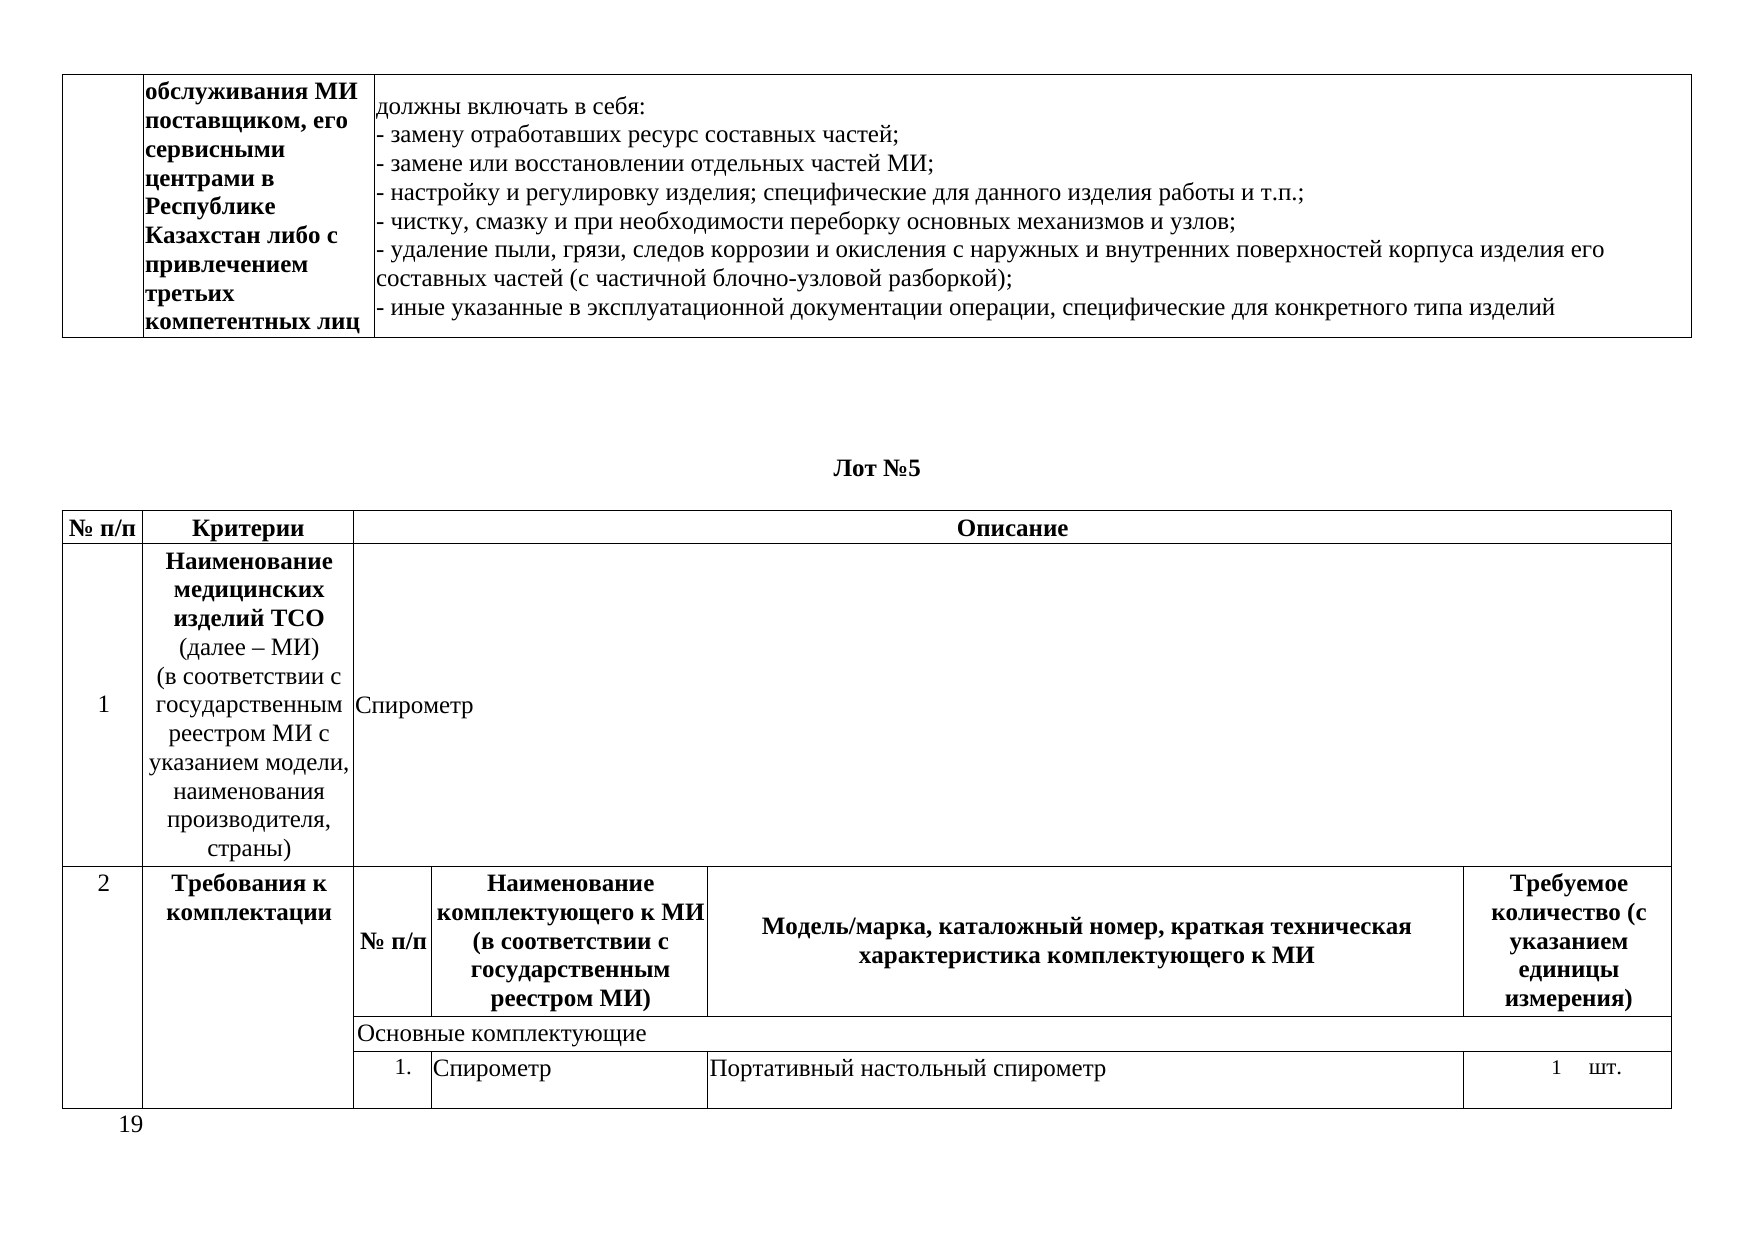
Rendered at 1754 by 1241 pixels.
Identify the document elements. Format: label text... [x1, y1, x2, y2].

table_cell Спирометр [354, 544, 1671, 866]
table_cell [354, 1052, 431, 1108]
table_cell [375, 75, 1691, 337]
table_cell № п/п [354, 867, 431, 1016]
table_header Описание [354, 511, 1671, 543]
table_cell Модель/марка, каталожный номер, краткая техническая характеристика комплектующего к МИ [708, 867, 1463, 1016]
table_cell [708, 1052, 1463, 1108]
table_cell Спирометр [432, 1052, 707, 1108]
table_header Критерии [143, 511, 353, 543]
table_cell шт. [1464, 1052, 1671, 1108]
table_cell Наименование комплектующего к МИ (в соответствии с государственным реестром МИ) [432, 867, 707, 1016]
table_cell 1 [63, 544, 142, 866]
table_header № п/п [63, 511, 142, 543]
table_cell Требования к комплектации [143, 867, 353, 1108]
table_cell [144, 75, 374, 337]
table_cell Наименование медицинских изделий ТСО (далее – МИ) (в соответствии с государственным реестром МИ с указанием модели, наименования производителя, страны) [143, 544, 353, 866]
table_cell Требуемое количество (с указанием единицы измерения) [1464, 867, 1671, 1016]
text Лот №5 [118, 453, 1636, 482]
table_cell 7 [63, 75, 143, 337]
table_cell 2 [63, 867, 142, 1108]
table_cell Основные комплектующие [354, 1017, 1671, 1051]
